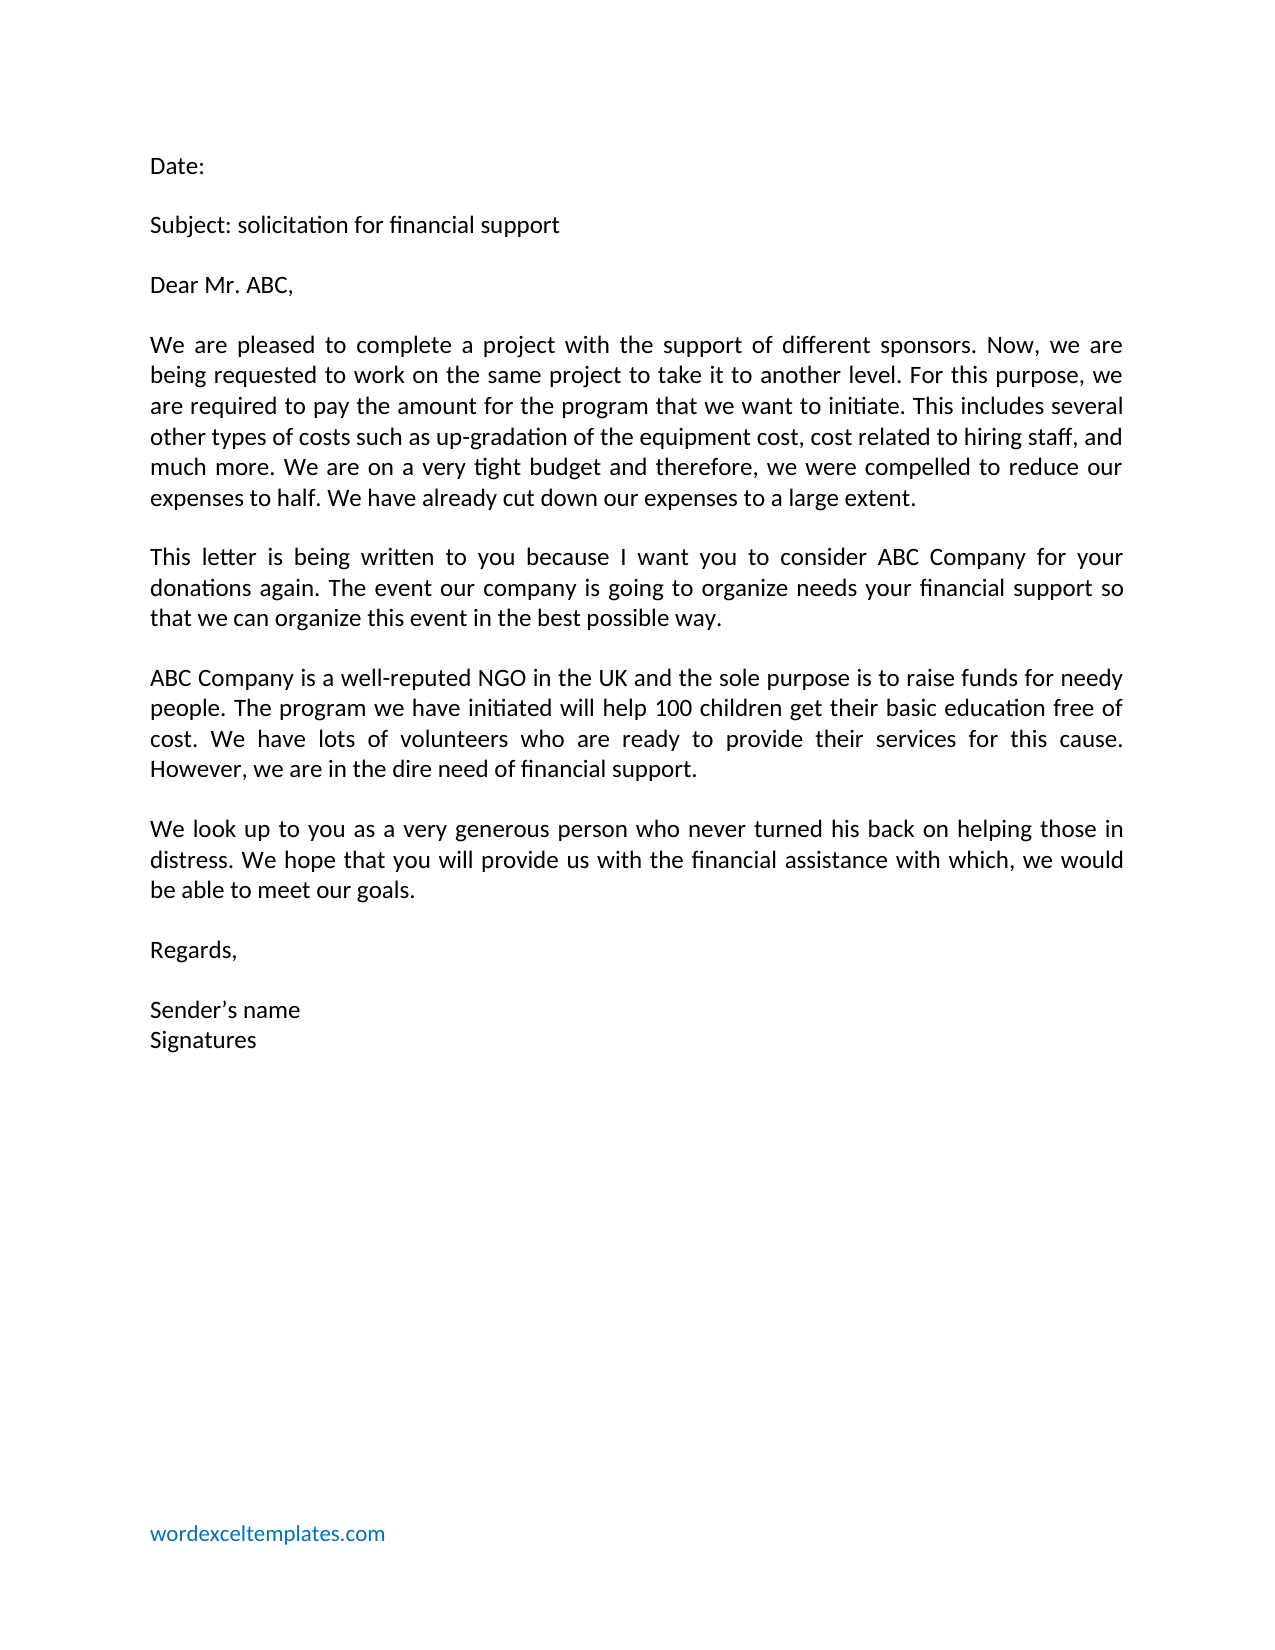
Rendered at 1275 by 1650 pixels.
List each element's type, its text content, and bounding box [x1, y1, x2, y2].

text Date: [150, 150, 1125, 181]
text This letter is being written to you because I want you to consider ABC Company for your donations again. The event our company is going to organize needs your financial support so that we can organize this event in the best possible way. [150, 541, 1125, 633]
text Regards, [150, 934, 1125, 964]
text Sender’s name Signatures [150, 994, 1125, 1055]
text We are pleased to complete a project with the support of different sponsors. Now, we are being requested to work on the same project to take it to another level. For this purpose, we are required to pay the amount for the program that we want to initiate. This includes several other types of costs such as up-gradation of the equipment cost, cost related to hiring staff, and much more. We are on a very tight budget and therefore, we were compelled to reduce our expenses to half. We have already cut down our expenses to a large extent. [150, 329, 1125, 512]
text We look up to you as a very generous person who never turned his back on helping those in distress. We hope that you will provide us with the financial assistance with which, we would be able to meet our goals. [150, 813, 1125, 905]
text Dear Mr. ABC, [150, 269, 1125, 300]
text Subject: solicitation for financial support [150, 210, 1125, 240]
text ABC Company is a well-reputed NGO in the UK and the sole purpose is to raise funds for needy people. The program we have initiated will help 100 children get their basic education free of cost. We have lots of volunteers who are ready to provide their services for this cause. However, we are in the dire need of financial support. [150, 662, 1125, 784]
